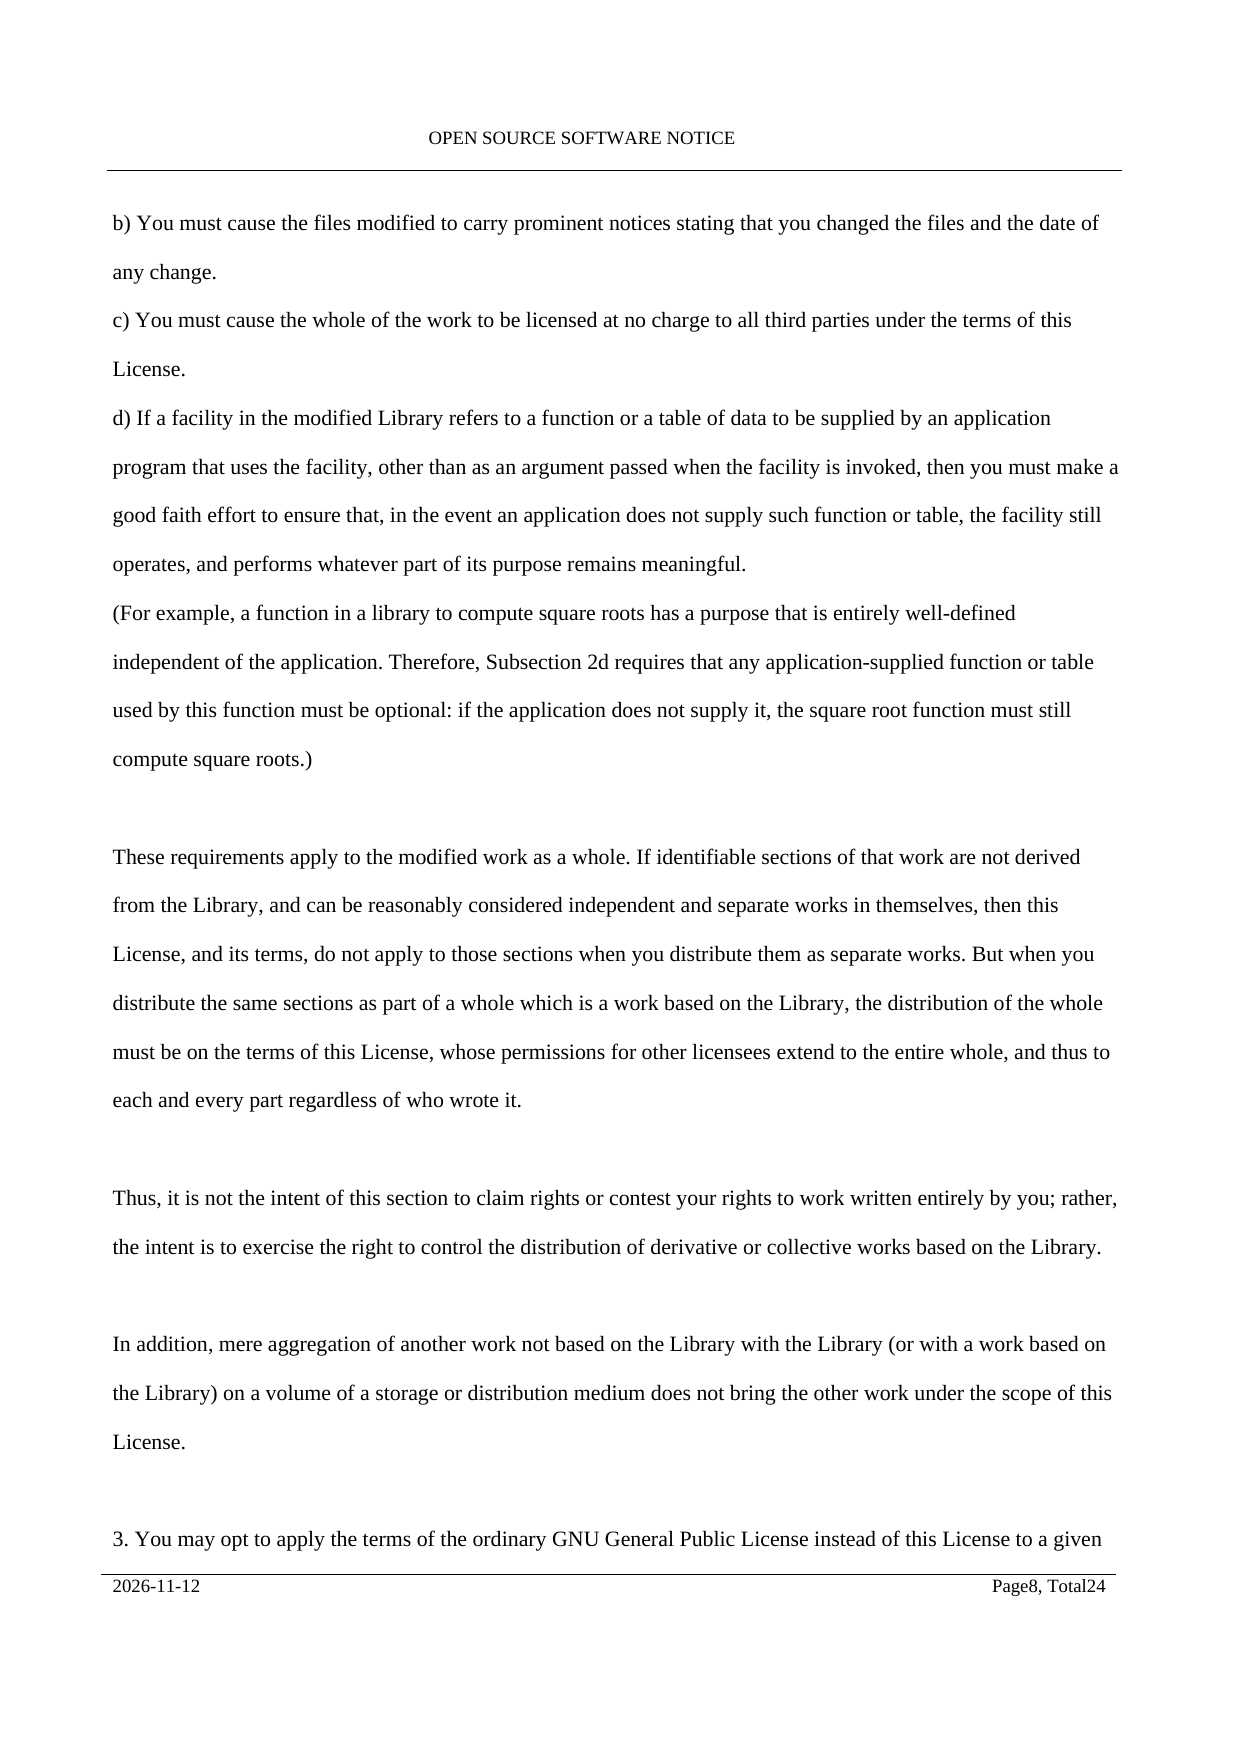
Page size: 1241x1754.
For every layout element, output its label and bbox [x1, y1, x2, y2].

text [112, 206, 1128, 1555]
